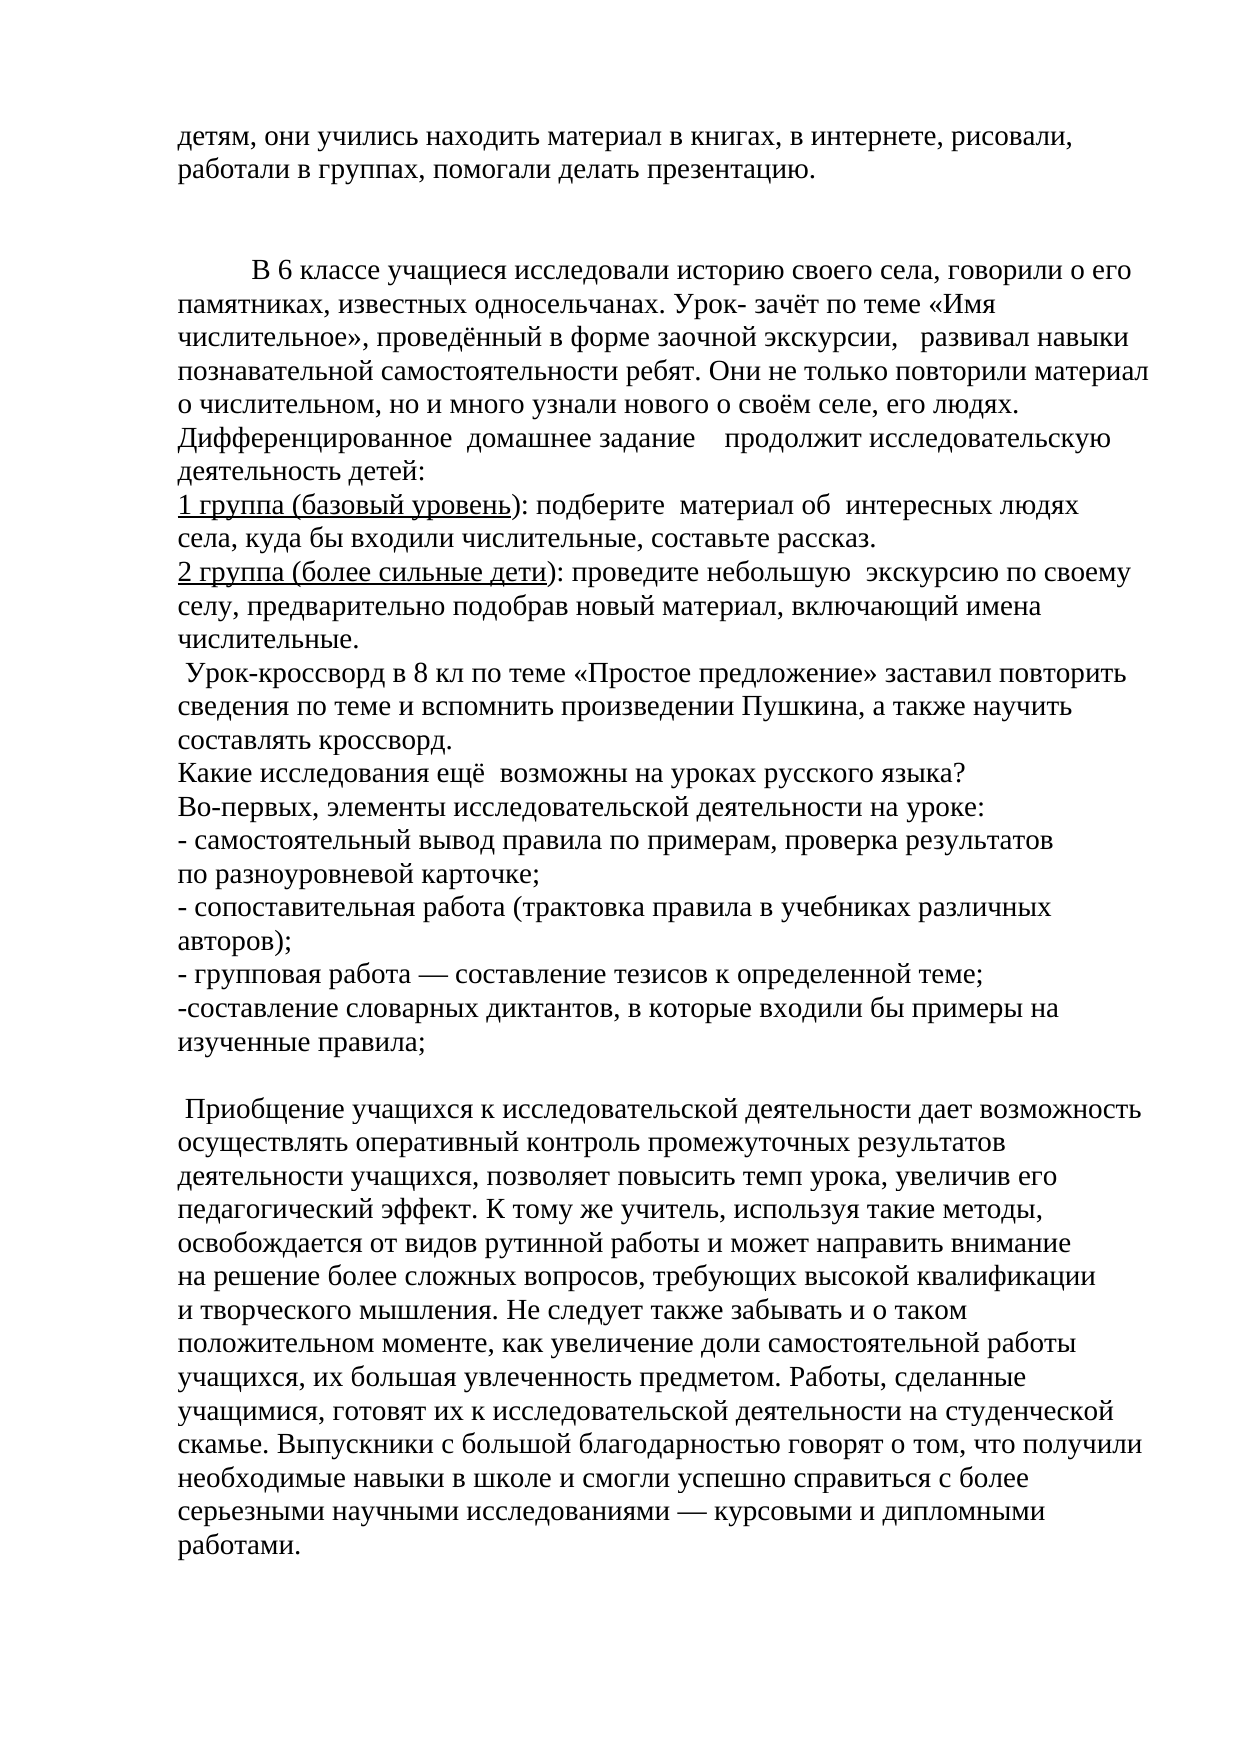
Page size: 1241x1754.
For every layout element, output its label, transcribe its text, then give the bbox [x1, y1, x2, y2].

text - сопоставительная работа (трактовка правила в учебниках различных авторов); [177, 889, 1152, 957]
text В 6 классе учащиеся исследовали историю своего села, говорили о его памятниках, известных односельчанах. Урок- зачёт по теме «Имя числительное», проведённый в форме заочной экскурсии, развивал навыки познавательной самостоятельности ребят. Они не только повторили материал о числительном, но и много узнали нового о своём селе, его людях. [177, 252, 1152, 420]
text 2 группа (более сильные дети): проведите небольшую экскурсию по своему селу, предварительно подобрав новый материал, включающий имена числительные. [177, 554, 1152, 655]
text -составление словарных диктантов, в которые входили бы примеры на изученные правила; [177, 990, 1152, 1057]
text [177, 118, 1152, 185]
text Какие исследования ещё возможны на уроках русского языка? Во-первых, элементы исследовательской деятельности на уроке: - самостоятельный вывод правила по примерам, проверка результатов по разноуровневой карточке; [177, 755, 1152, 889]
text Дифференцированное домашнее задание продолжит исследовательскую деятельность детей: [177, 420, 1152, 487]
text Приобщение учащихся к исследовательской деятельности дает возможность осуществлять оперативный контроль промежуточных результатов деятельности учащихся, позволяет повысить темп урока, увеличив его педагогический эффект. К тому же учитель, используя такие методы, освобождается от видов рутинной работы и может направить внимание на решение более сложных вопросов, требующих высокой квалификации и творческого мышления. Не следует также забывать и о таком положительном моменте, как увеличение доли самостоятельной работы учащихся, их большая увлеченность предметом. Работы, сделанные учащимися, готовят их к исследовательской деятельности на студенческой скамье. Выпускники с большой благодарностью говорят о том, что получили необходимые навыки в школе и смогли успешно справиться с более серьезными научными исследованиями — курсовыми и дипломными работами. [177, 1091, 1152, 1588]
text 1 группа (базовый уровень): подберите материал об интересных людях села, куда бы входили числительные, составьте рассказ. [177, 487, 1152, 554]
text Урок-кроссворд в 8 кл по теме «Простое предложение» заставил повторить сведения по теме и вспомнить произведении Пушкина, а также научить составлять кроссворд. [177, 655, 1152, 755]
text - групповая работа — составление тезисов к определенной теме; [177, 957, 1152, 990]
